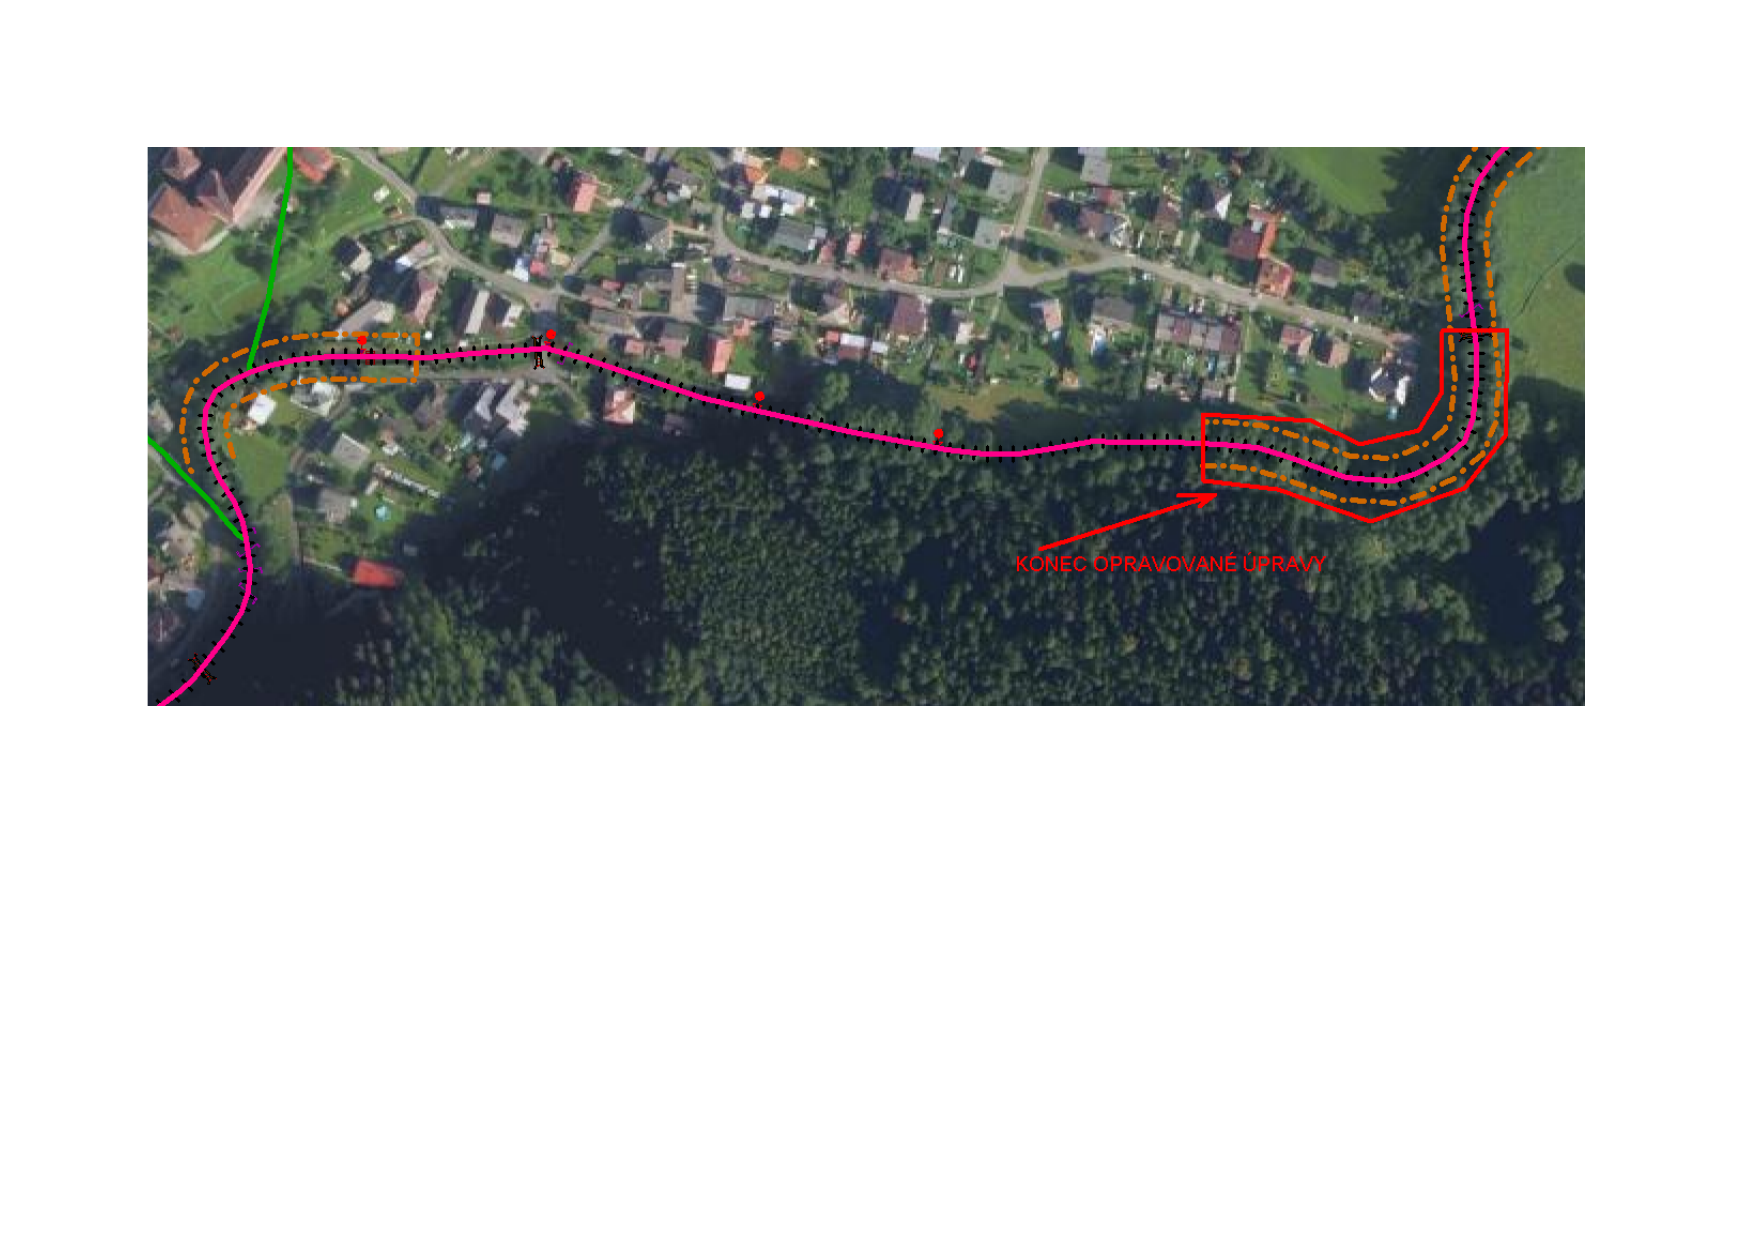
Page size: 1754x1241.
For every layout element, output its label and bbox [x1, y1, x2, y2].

picture [147, 147, 1585, 706]
